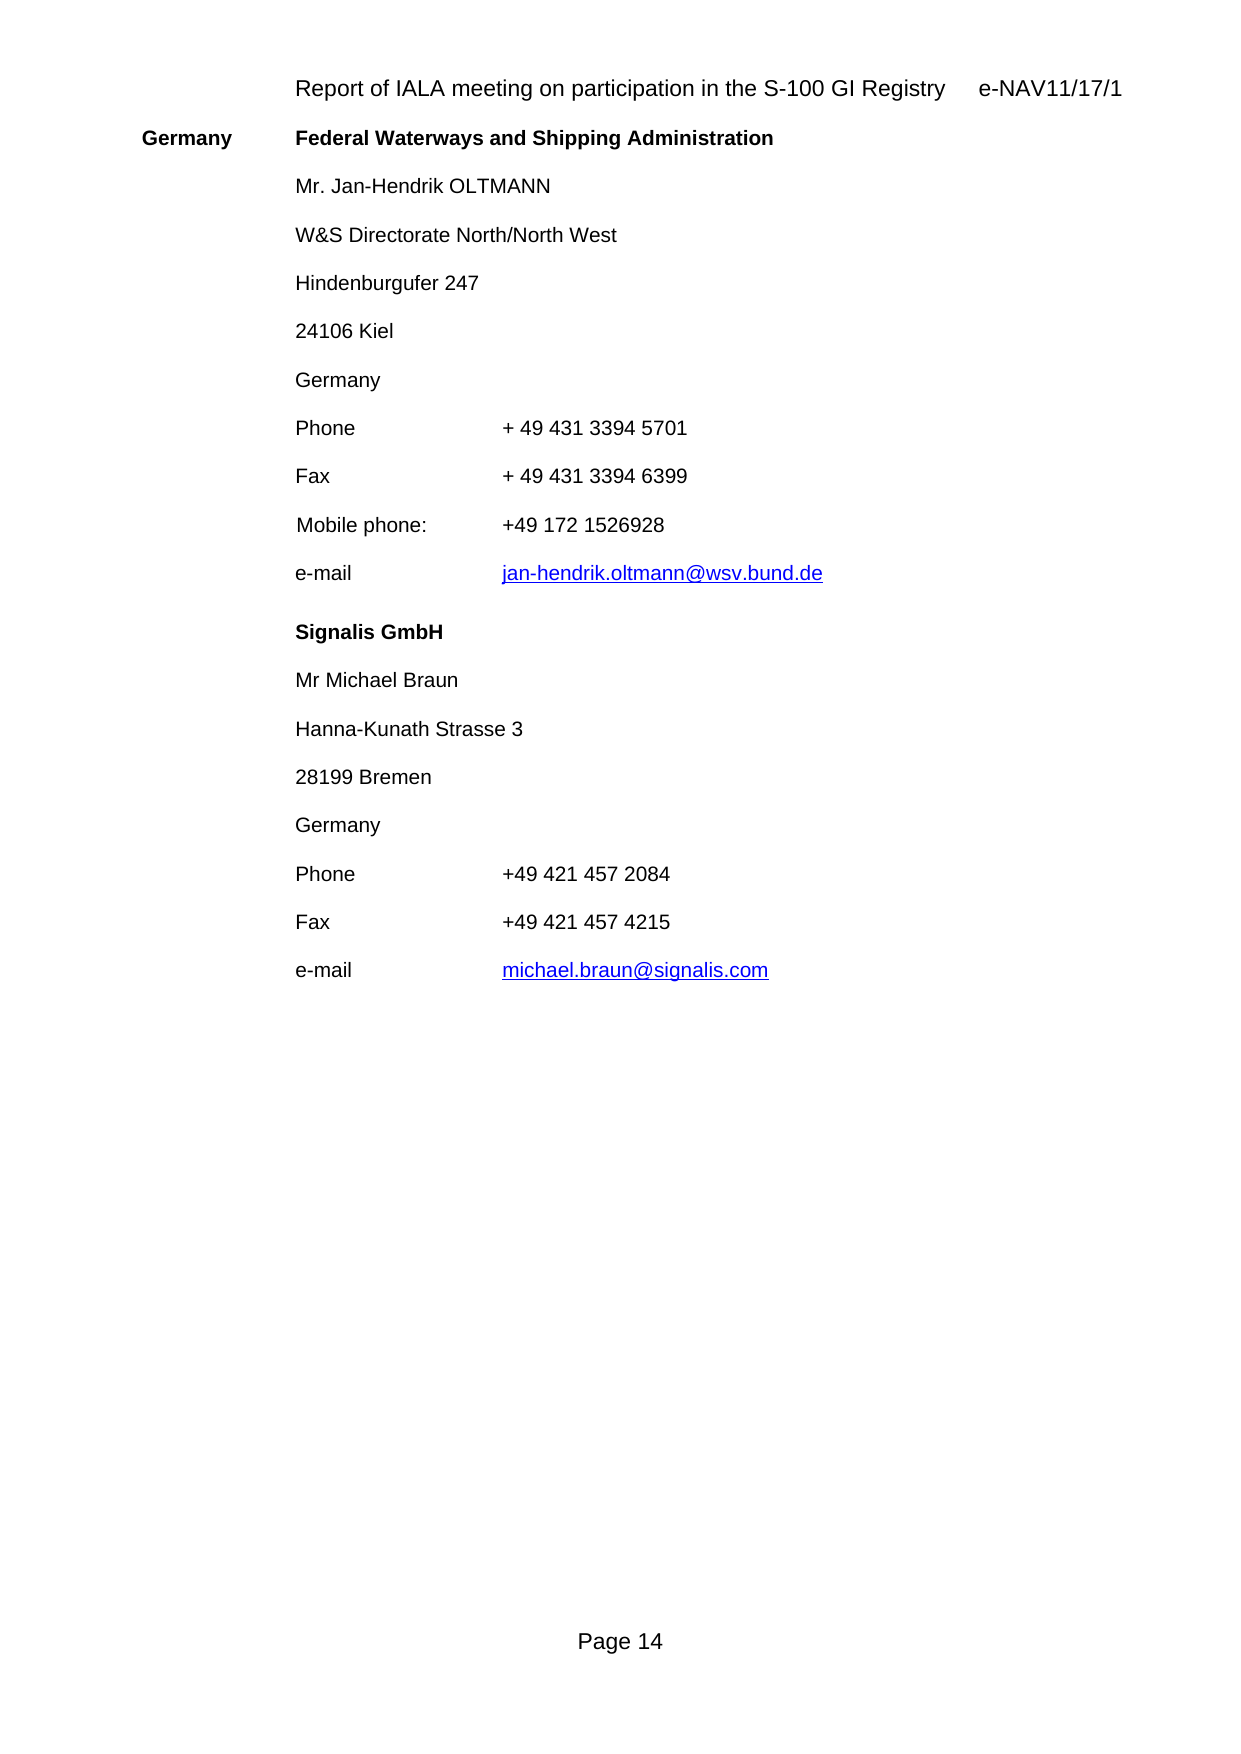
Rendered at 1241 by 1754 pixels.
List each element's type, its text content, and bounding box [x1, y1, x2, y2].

text Fax +49 421 457 4215 [118, 910, 1122, 934]
text Germany [118, 813, 1122, 837]
text Mr Michael Braun [118, 668, 1122, 692]
text Phone + 49 431 3394 5701 [118, 416, 1122, 440]
text Signalis GmbH [118, 620, 1122, 644]
text 24106 Kiel [118, 319, 1122, 343]
text Hindenburgufer 247 [118, 271, 1122, 295]
text Hanna-Kunath Strasse 3 [118, 716, 1122, 740]
text e-mail michael.braun@signalis.com [118, 958, 1122, 982]
text Phone +49 421 457 2084 [118, 861, 1122, 885]
text Fax + 49 431 3394 6399 [118, 464, 1122, 488]
text 28199 Bremen [118, 765, 1122, 789]
text Germany Federal Waterways and Shipping Administration [118, 126, 1122, 150]
text Germany [118, 368, 1122, 392]
text Mr. Jan-Hendrik OLTMANN [118, 174, 1122, 198]
text W&S Directorate North/North West [118, 223, 1122, 247]
text e-mail jan-hendrik.oltmann@wsv.bund.de [118, 561, 1122, 585]
text Mobile phone: +49 172 1526928 [118, 513, 1122, 537]
